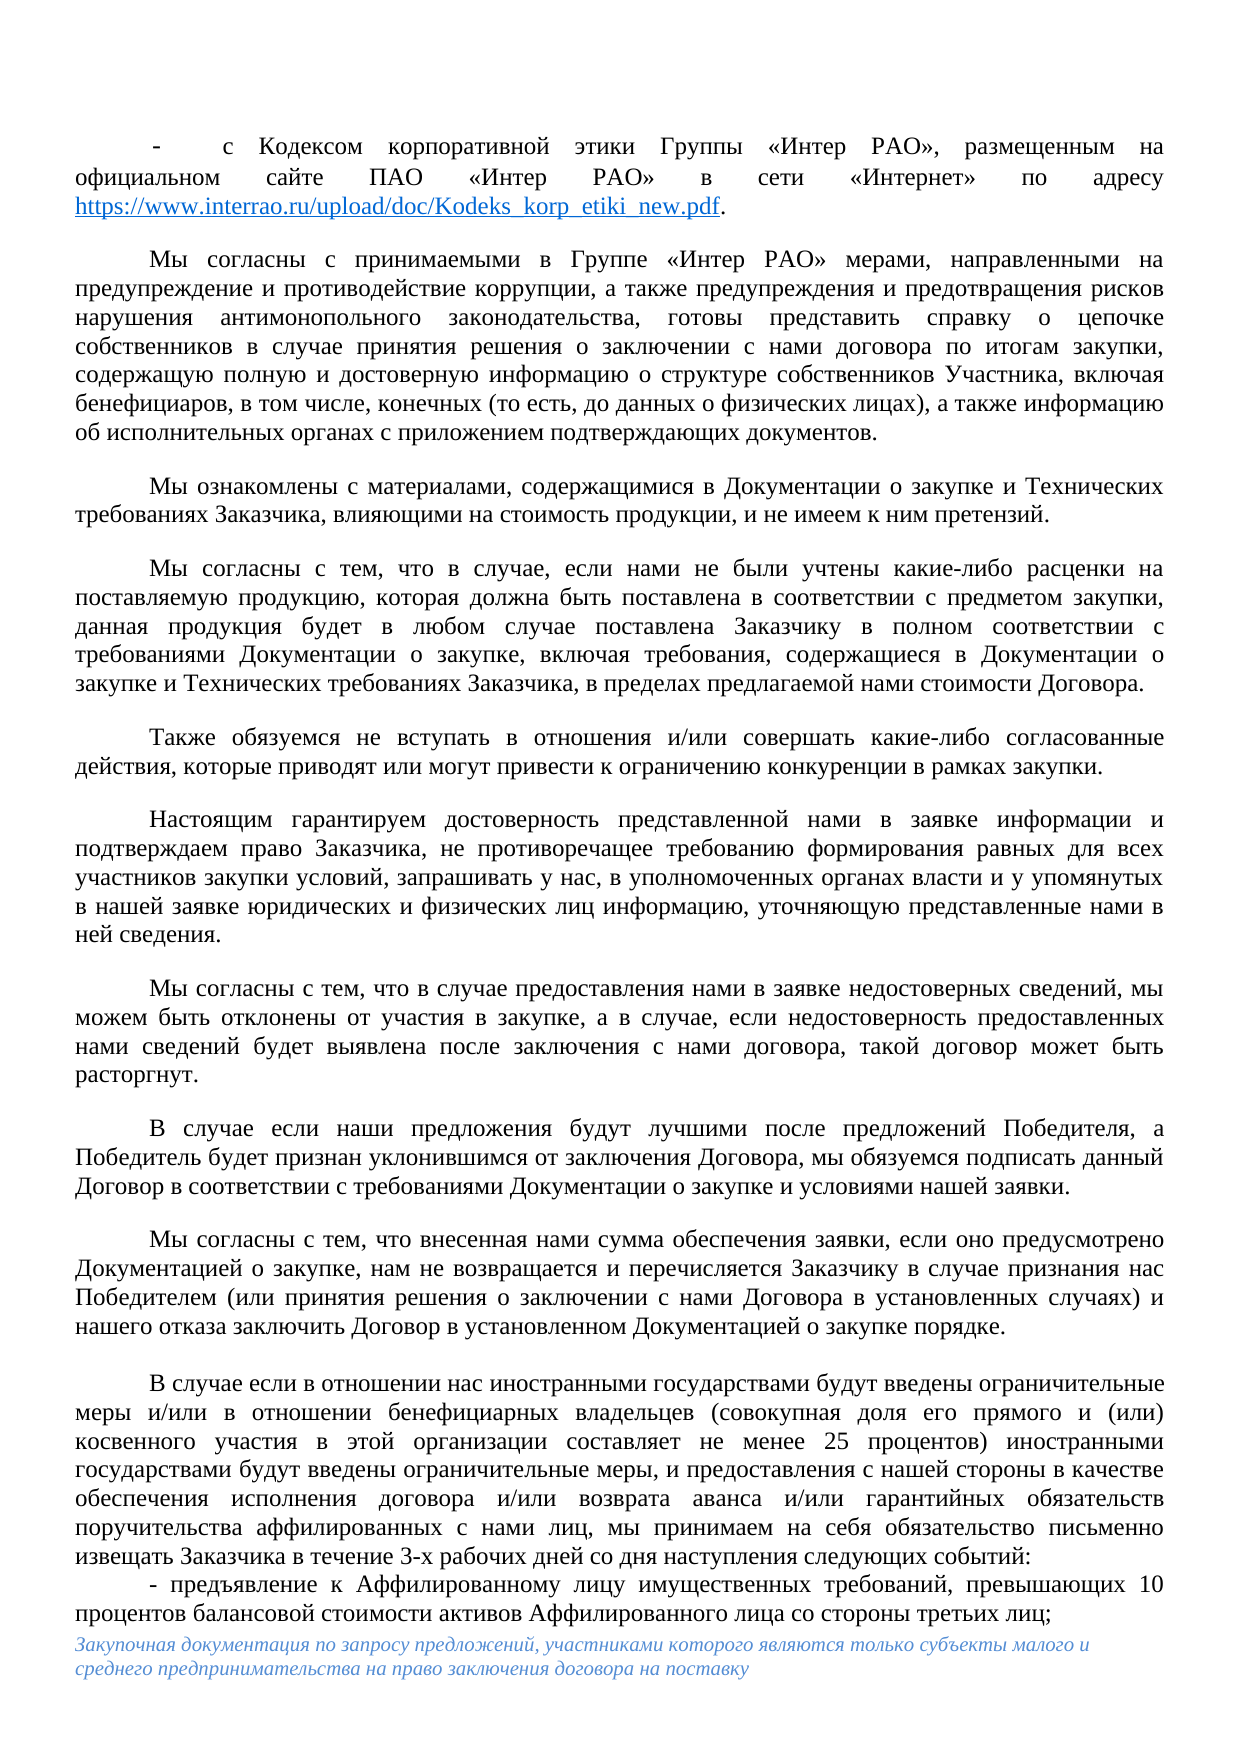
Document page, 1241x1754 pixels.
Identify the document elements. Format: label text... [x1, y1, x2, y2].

text В случае если наши предложения будут лучшими после предложений Победителя, а Победитель будет признан уклонившимся от заключения Договора, мы обязуемся подписать данный Договор в соответствии с требованиями Документации о закупке и условиями нашей заявки. [75, 1113, 1165, 1199]
text Мы согласны с тем, что в случае, если нами не были учтены какие-либо расценки на поставляемую продукцию, которая должна быть поставлена в соответствии с предметом закупки, данная продукция будет в любом случае поставлена Заказчику в полном соответствии с требованиями Документации о закупке, включая требования, содержащиеся в Документации о закупке и Технических требованиях Заказчика, в пределах предлагаемой нами стоимости Договора. [75, 553, 1165, 697]
list с Кодексом корпоративной этики Группы «Интер РАО», размещенным на официальном сайте ПАО «Интер РАО» в сети «Интернет» по адресу https://www.interrao.ru/upload/doc/Kodeks_korp_etiki_new.pdf. [75, 131, 1165, 219]
text Мы согласны с тем, что в случае предоставления нами в заявке недостоверных сведений, мы можем быть отклонены от участия в закупке, а в случае, если недостоверность предоставленных нами сведений будет выявлена после заключения с нами договора, такой договор может быть расторгнут. [75, 973, 1165, 1088]
text Настоящим гарантируем достоверность представленной нами в заявке информации и подтверждаем право Заказчика, не противоречащее требованию формирования равных для всех участников закупки условий, запрашивать у нас, в уполномоченных органах власти и у упомянутых в нашей заявке юридических и физических лиц информацию, уточняющую представленные нами в ней сведения. [75, 804, 1165, 948]
text Мы согласны с принимаемыми в Группе «Интер РАО» мерами, направленными на предупреждение и противодействие коррупции, а также предупреждения и предотвращения рисков нарушения антимонопольного законодательства, готовы представить справку о цепочке собственников в случае принятия решения о заключении с нами договора по итогам закупки, содержащую полную и достоверную информацию о структуре собственников Участника, включая бенефициаров, в том числе, конечных (то есть, до данных о физических лицах), а также информацию об исполнительных органах с приложением подтверждающих документов. [75, 244, 1165, 446]
text Мы ознакомлены с материалами, содержащимися в Документации о закупке и Технических требованиях Заказчика, влияющими на стоимость продукции, и не имеем к ним претензий. [75, 471, 1165, 528]
text Также обязуемся не вступать в отношения и/или совершать какие-либо согласованные действия, которые приводят или могут привести к ограничению конкуренции в рамках закупки. [75, 722, 1165, 779]
text - предъявление к Аффилированному лицу имущественных требований, превышающих 10 процентов балансовой стоимости активов Аффилированного лица со стороны третьих лиц; [75, 1569, 1165, 1627]
text В случае если в отношении нас иностранными государствами будут введены ограничительные меры и/или в отношении бенефициарных владельцев (совокупная доля его прямого и (или) косвенного участия в этой организации составляет не менее 25 процентов) иностранными государствами будут введены ограничительные меры, и предоставления с нашей стороны в качестве обеспечения исполнения договора и/или возврата аванса и/или гарантийных обязательств поручительства аффилированных с нами лиц, мы принимаем на себя обязательство письменно извещать Заказчика в течение 3-х рабочих дней со дня наступления следующих событий: [75, 1368, 1165, 1569]
text Мы согласны с тем, что внесенная нами сумма обеспечения заявки, если оно предусмотрено Документацией о закупке, нам не возвращается и перечисляется Заказчику в случае признания нас Победителем (или принятия решения о заключении с нами Договора в установленных случаях) и нашего отказа заключить Договор в установленном Документацией о закупке порядке. [75, 1224, 1165, 1339]
